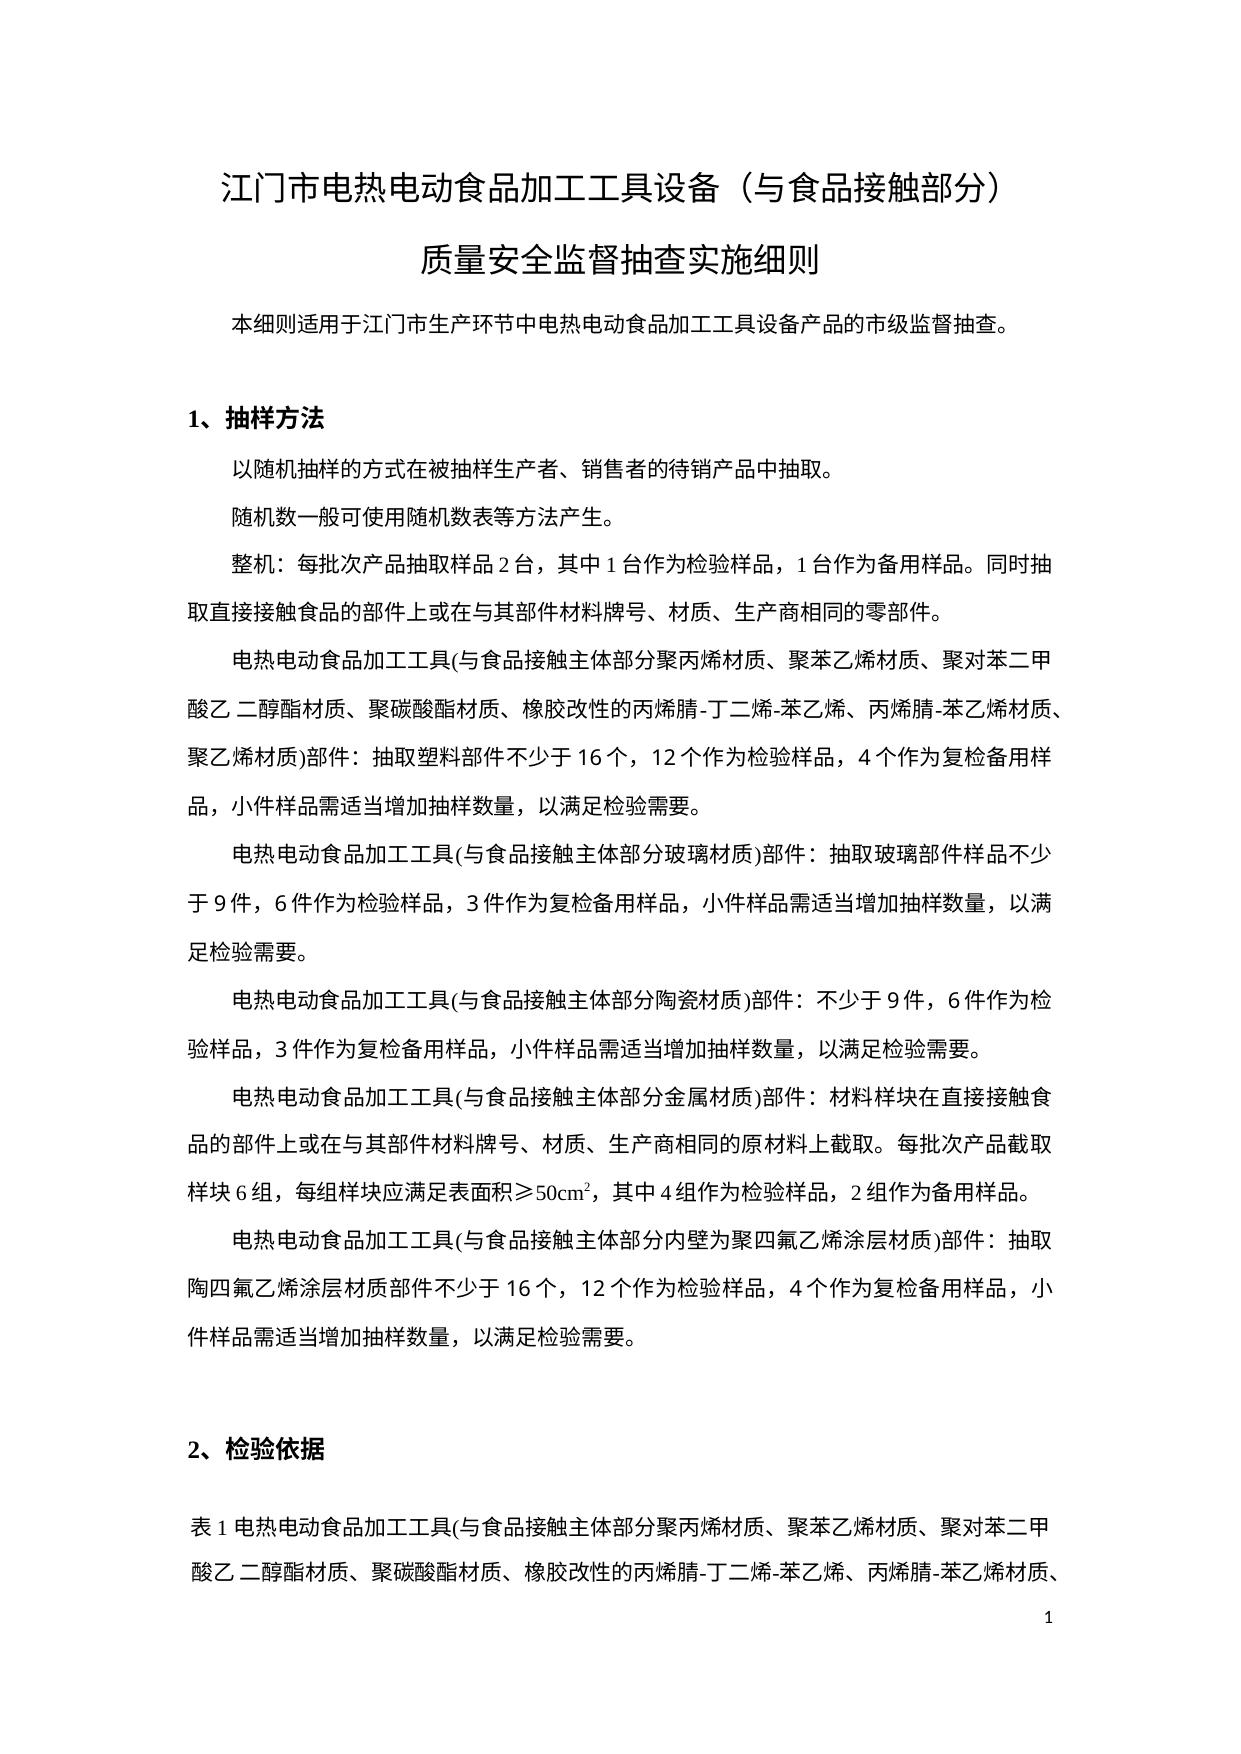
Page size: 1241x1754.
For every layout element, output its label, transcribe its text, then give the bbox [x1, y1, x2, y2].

text 电热电动食品加工工具(与食品接触主体部分玻璃材质)部件：抽取玻璃部件样品不少于9件，6件作为检验样品，3件作为复检备用样品，小件样品需适当增加抽样数量，以满足检验需要。 [187, 837, 1053, 967]
text 整机：每批次产品抽取样品2台，其中1台作为检验样品，1台作为备用样品。同时抽取直接接触食品的部件上或在与其部件材料牌号、材质、生产商相同的零部件。 [187, 547, 1053, 627]
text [187, 1498, 1053, 1590]
text 质量安全监督抽查实施细则 [187, 234, 1053, 282]
text 江门市电热电动食品加工工具设备（与食品接触部分） [187, 162, 1053, 210]
text 电热电动食品加工工具(与食品接触主体部分内壁为聚四氟乙烯涂层材质)部件：抽取陶四氟乙烯涂层材质部件不少于16个，12个作为检验样品，4个作为复检备用样品，小件样品需适当增加抽样数量，以满足检验需要。 [187, 1222, 1053, 1352]
text 电热电动食品加工工具(与食品接触主体部分金属材质)部件：材料样块在直接接触食品的部件上或在与其部件材料牌号、材质、生产商相同的原材料上截取。每批次产品截取样块6组，每组样块应满足表面积≥50cm2，其中4组作为检验样品，2组作为备用样品。 [187, 1080, 1053, 1207]
text 2、检验依据 [187, 1415, 1053, 1480]
text 电热电动食品加工工具(与食品接触主体部分陶瓷材质)部件：不少于9件，6件作为检验样品，3件作为复检备用样品，小件样品需适当增加抽样数量，以满足检验需要。 [187, 983, 1053, 1064]
text 随机数一般可使用随机数表等方法产生。 [187, 500, 1053, 532]
text 电热电动食品加工工具(与食品接触主体部分聚丙烯材质、聚苯乙烯材质、聚对苯二甲酸乙 二醇酯材质、聚碳酸酯材质、橡胶改性的丙烯腈-丁二烯-苯乙烯、丙烯腈-苯乙烯材质、聚乙烯材质)部件：抽取塑料部件不少于16个，12个作为检验样品，4个作为复检备用样品，小件样品需适当增加抽样数量，以满足检验需要。 [187, 642, 1053, 821]
text 以随机抽样的方式在被抽样生产者、销售者的待销产品中抽取。 [187, 452, 1053, 484]
text 1、抽样方法 [187, 398, 1053, 434]
text 本细则适用于江门市生产环节中电热电动食品加工工具设备产品的市级监督抽查。 [187, 307, 1053, 339]
